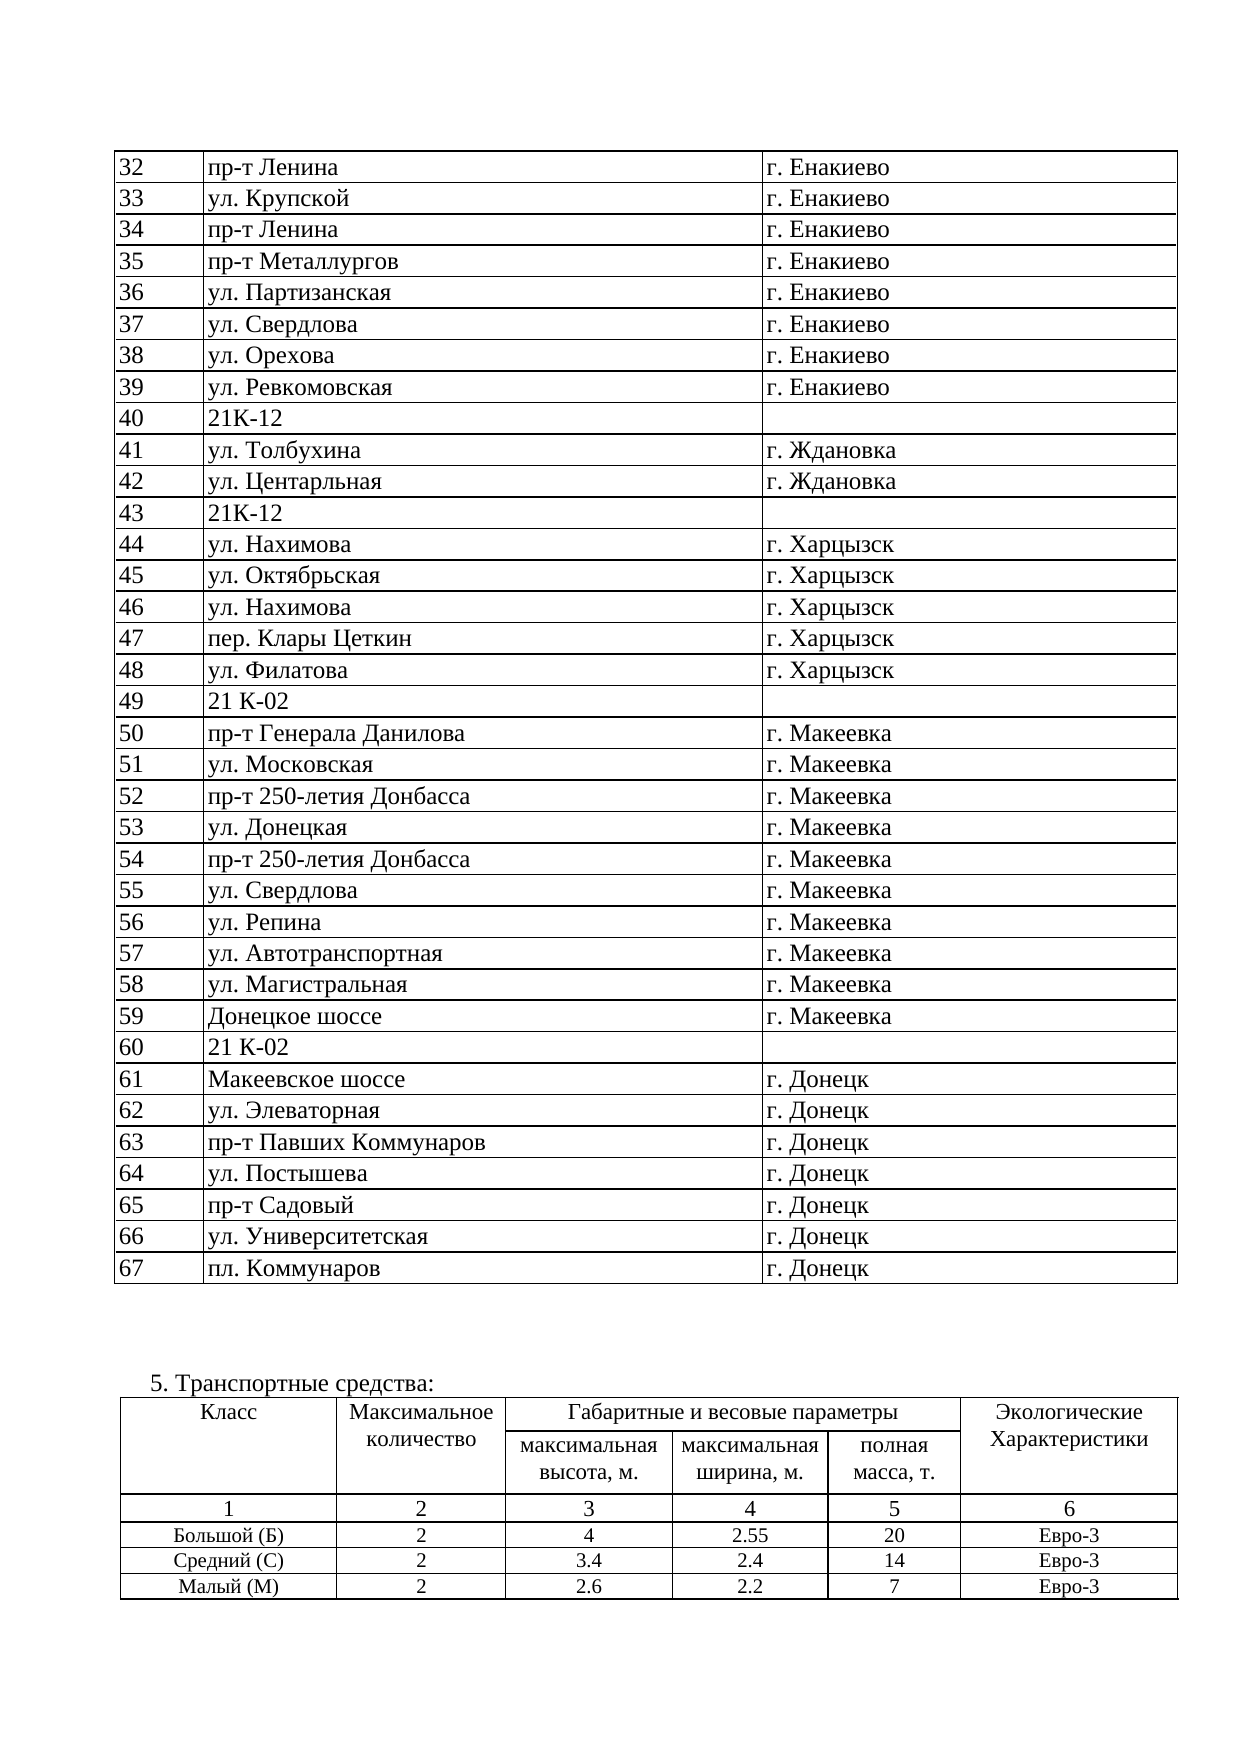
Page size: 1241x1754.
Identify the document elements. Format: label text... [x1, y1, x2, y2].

table_cell 44 [115, 529, 203, 559]
table_cell г. Макеевка [763, 936, 1177, 968]
table_cell 2 [337, 1574, 505, 1598]
table_cell 2.55 [673, 1523, 827, 1547]
table_cell г. Енакиево [763, 244, 1177, 276]
table_cell г. Ждановка [763, 465, 1177, 496]
table_cell г. Макеевка [763, 842, 1177, 873]
table_cell 55 [115, 875, 203, 905]
table_cell 7 [829, 1574, 960, 1598]
table_cell 3 [506, 1495, 672, 1521]
table_cell г. Харцызск [763, 590, 1177, 622]
table_cell ул. Партизанская [204, 277, 762, 307]
table_cell 45 [115, 560, 203, 590]
table_cell 41 [115, 434, 203, 464]
table_cell 2.4 [673, 1548, 827, 1572]
table_cell 43 [115, 497, 203, 527]
table_cell 58 [115, 969, 203, 999]
table_cell г. Енакиево [763, 276, 1177, 307]
table_cell 46 [115, 591, 203, 622]
table_cell 21 К-02 [204, 686, 762, 716]
table_cell 52 [115, 780, 203, 811]
table_cell г. Макеевка [763, 748, 1177, 779]
table_cell 6 [961, 1495, 1177, 1521]
table_cell г. Енакиево [763, 152, 1177, 181]
table_cell 54 [115, 843, 203, 873]
table_cell [763, 496, 1177, 527]
table_cell ул. Университетская [204, 1221, 762, 1251]
table_cell 33 [115, 183, 203, 213]
table_cell 4 [506, 1523, 672, 1547]
table_cell пер. Клары Цеткин [204, 623, 762, 653]
table_cell г. Донецк [763, 1094, 1177, 1125]
table_cell 21К-12 [204, 498, 762, 527]
table_cell 59 [115, 1000, 203, 1031]
table_cell пр-т Ленина [204, 152, 762, 181]
table_cell 42 [115, 466, 203, 496]
table_cell 48 [115, 654, 203, 685]
table_cell ул. Ревкомовская [204, 372, 762, 402]
table_cell г. Ждановка [763, 433, 1177, 464]
table_cell г. Макеевка [763, 811, 1177, 842]
table_cell г. Енакиево [763, 339, 1177, 370]
table_cell пр-т Павших Коммунаров [204, 1127, 762, 1157]
table_cell пр-т 250-летия Донбасса [204, 781, 762, 811]
table_cell 1 [121, 1495, 336, 1521]
table_cell ул. Нахимова [204, 592, 762, 622]
table_cell г. Донецк [763, 1125, 1177, 1157]
table_cell максимальная высота, м. [506, 1432, 672, 1493]
table_cell Евро-3 [961, 1523, 1177, 1547]
table_cell пл. Коммунаров [204, 1253, 762, 1282]
table_cell Большой (Б) [121, 1523, 336, 1547]
table_cell пр-т Генерала Данилова [204, 718, 762, 748]
table_cell ул. Свердлова [204, 309, 762, 339]
table_cell ул. Октябрьская [204, 561, 762, 590]
table_cell 66 [115, 1221, 203, 1251]
table_cell Малый (М) [121, 1574, 336, 1598]
table_cell 39 [115, 371, 203, 402]
table_cell 67 [115, 1252, 203, 1282]
table_cell максимальная ширина, м. [673, 1432, 827, 1493]
table_cell ул. Постышева [204, 1158, 762, 1188]
table_cell 56 [115, 906, 203, 936]
table_cell 2 [337, 1523, 505, 1547]
table_cell г. Макеевка [763, 999, 1177, 1031]
table_cell 53 [115, 812, 203, 842]
table_cell г. Макеевка [763, 968, 1177, 999]
table_cell ул. Донецкая [204, 812, 762, 842]
table_cell ул. Филатова [204, 655, 762, 685]
table_header Экологические Характеристики [961, 1398, 1177, 1493]
table_cell 38 [115, 340, 203, 370]
table_cell ул. Нахимова [204, 529, 762, 559]
table_cell 37 [115, 308, 203, 339]
table_header Габаритные и весовые параметры [506, 1398, 960, 1430]
table_cell пр-т Садовый [204, 1190, 762, 1219]
table_cell г. Макеевка [763, 905, 1177, 936]
table_cell 47 [115, 623, 203, 653]
table_cell пр-т Ленина [204, 215, 762, 244]
table_cell [763, 402, 1177, 433]
table_cell ул. Магистральная [204, 970, 762, 999]
table_cell 2.2 [673, 1574, 827, 1598]
table_cell г. Харцызск [763, 528, 1177, 559]
table_cell полная масса, т. [829, 1432, 960, 1493]
table_cell 36 [115, 277, 203, 307]
table_cell г. Енакиево [763, 213, 1177, 244]
table_cell г. Енакиево [763, 307, 1177, 339]
table_cell г. Харцызск [763, 653, 1177, 685]
table_cell г. Макеевка [763, 716, 1177, 748]
table_cell 62 [115, 1095, 203, 1125]
table_cell г. Харцызск [763, 559, 1177, 590]
table_cell 61 [115, 1063, 203, 1094]
table_cell 2.6 [506, 1574, 672, 1598]
table_cell 57 [115, 938, 203, 968]
table_cell ул. Автотранспортная [204, 938, 762, 968]
table_cell г. Донецк [763, 1220, 1177, 1251]
table_cell 21К-12 [204, 403, 762, 433]
table_cell [763, 685, 1177, 716]
table_cell 64 [115, 1158, 203, 1188]
table_cell пр-т 250-летия Донбасса [204, 844, 762, 873]
table_cell Средний (С) [121, 1548, 336, 1572]
table_cell 14 [829, 1548, 960, 1572]
table_cell г. Енакиево [763, 370, 1177, 402]
table_cell 5 [829, 1495, 960, 1521]
table_cell г. Донецк [763, 1251, 1177, 1282]
table_cell 63 [115, 1126, 203, 1157]
table_cell 21 К-02 [204, 1032, 762, 1062]
table_cell 49 [115, 686, 203, 716]
table_cell 2 [337, 1495, 505, 1521]
table_header Максимальное количество [337, 1398, 505, 1493]
table_cell 50 [115, 717, 203, 748]
table_cell ул. Репина [204, 907, 762, 936]
table_cell 40 [115, 403, 203, 433]
table_cell г. Макеевка [763, 874, 1177, 905]
table_cell 65 [115, 1189, 203, 1219]
table_cell ул. Элеваторная [204, 1095, 762, 1125]
text 5. Транспортные средства: [150, 1368, 1090, 1397]
table_cell ул. Свердлова [204, 875, 762, 905]
table_cell Макеевское шоссе [204, 1064, 762, 1094]
table_cell 34 [115, 214, 203, 244]
table_cell 51 [115, 749, 203, 779]
table_cell 32 [115, 152, 203, 181]
table_cell 2 [337, 1548, 505, 1572]
table_cell г. Харцызск [763, 622, 1177, 653]
table_cell 4 [673, 1495, 827, 1521]
table_cell [763, 1031, 1177, 1062]
table_cell 20 [829, 1523, 960, 1547]
table_cell Евро-3 [961, 1574, 1177, 1598]
table_cell г. Енакиево [763, 181, 1177, 213]
table_cell ул. Орехова [204, 340, 762, 370]
table_cell Донецкое шоссе [204, 1001, 762, 1031]
table_cell ул. Крупской [204, 183, 762, 213]
table_cell 35 [115, 245, 203, 276]
table_cell 60 [115, 1032, 203, 1062]
table_cell 3.4 [506, 1548, 672, 1572]
table_cell г. Макеевка [763, 779, 1177, 811]
table_cell пр-т Металлургов [204, 246, 762, 276]
table_header Класс [121, 1398, 336, 1493]
table_cell г. Донецк [763, 1062, 1177, 1094]
table_cell г. Донецк [763, 1157, 1177, 1188]
table_cell ул. Центарльная [204, 466, 762, 496]
table_cell ул. Московская [204, 749, 762, 779]
table_cell Евро-3 [961, 1548, 1177, 1572]
table_cell г. Донецк [763, 1188, 1177, 1219]
table_cell ул. Толбухина [204, 435, 762, 464]
